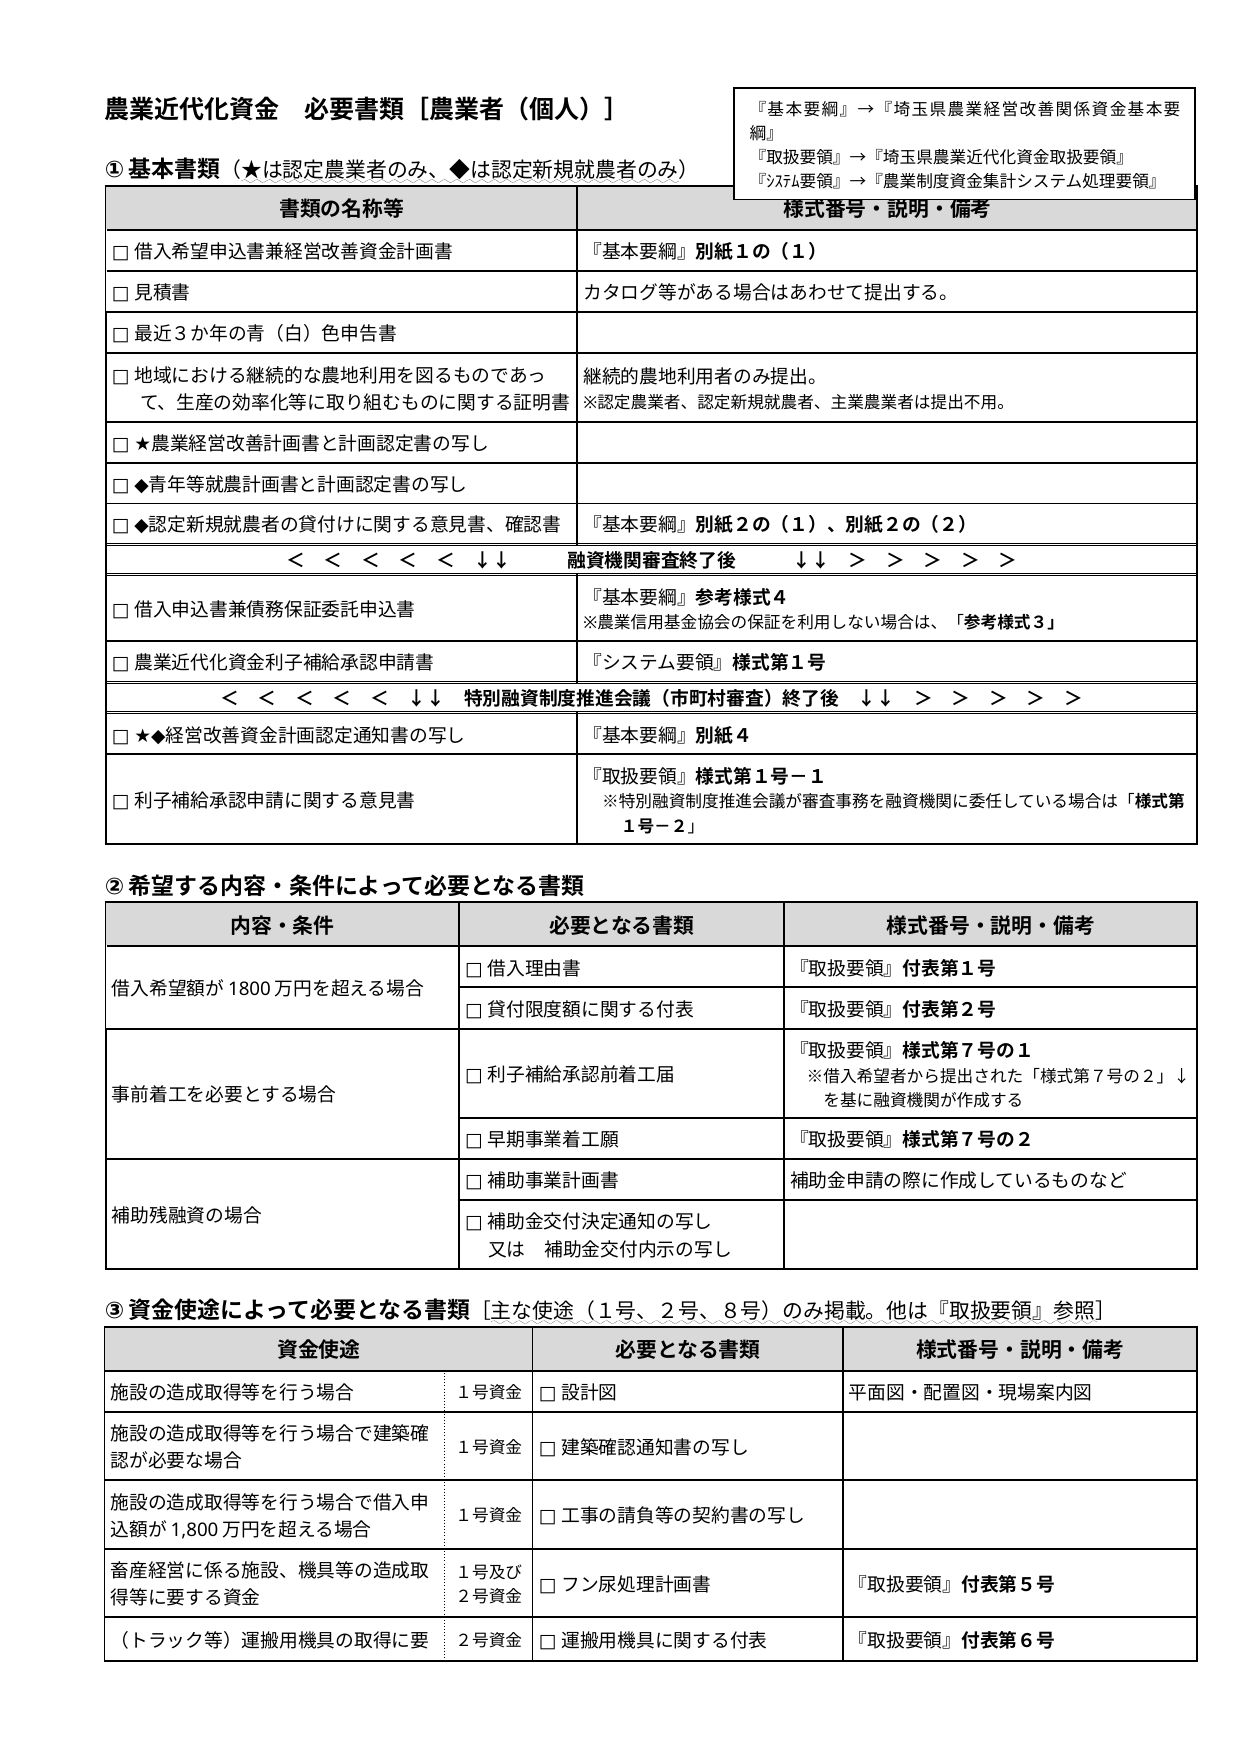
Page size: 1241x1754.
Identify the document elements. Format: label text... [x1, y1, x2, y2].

table_cell [844, 1481, 1196, 1548]
table_header 内容・条件 [106, 903, 458, 945]
table_cell 『取扱要領』付表第１号 [785, 947, 1196, 986]
table_cell 『取扱要領』付表第５号 [844, 1550, 1196, 1616]
table_cell □ 利子補給承認前着工届 [460, 1030, 783, 1117]
table_cell 『基本要綱』参考様式４ ※農業信用基金協会の保証を利用しない場合は、「参考様式３」 [578, 576, 1196, 640]
table_header 様式番号・説明・備考 [785, 903, 1196, 945]
table_cell □ 地域における継続的な農地利用を図るものであって、生産の効率化等に取り組むものに関する証明書 [107, 354, 576, 421]
table_cell □ フン尿処理計画書 [533, 1550, 842, 1616]
table_cell □ 早期事業着工願 [460, 1119, 783, 1158]
table_cell □ 運搬用機具に関する付表 [533, 1618, 842, 1660]
table_cell □ 最近３か年の青（白）色申告書 [107, 313, 576, 352]
table_cell 畜産経営に係る施設、機具等の造成取得等に要する資金 [105, 1550, 444, 1616]
table_cell 『基本要綱』別紙１の（１） [578, 231, 1196, 270]
table_header 様式番号・説明・備考 [844, 1328, 1196, 1370]
table_cell □ 借入理由書 [460, 947, 783, 986]
table_cell [844, 1413, 1196, 1479]
table_cell カタログ等がある場合はあわせて提出する。 [578, 272, 1196, 311]
table_cell 補助残融資の場合 [107, 1160, 458, 1267]
table_cell [578, 423, 1196, 462]
table_cell 施設の造成取得等を行う場合 [105, 1372, 444, 1411]
table_header 資金使途 [105, 1328, 532, 1370]
table_cell □ 貸付限度額に関する付表 [460, 988, 783, 1027]
table_cell □ ★農業経営改善計画書と計画認定書の写し [107, 423, 576, 462]
table_cell □ 農業近代化資金利子補給承認申請書 [107, 642, 576, 681]
table_cell □ 借入申込書兼債務保証委託申込書 [107, 576, 576, 640]
table_header 必要となる書類 [460, 903, 783, 945]
table_cell 補助金申請の際に作成しているものなど [785, 1160, 1196, 1199]
table_cell ＜ ＜ ＜ ＜ ＜ ↓↓ 特別融資制度推進会議（市町村審査）終了後 ↓↓ ＞ ＞ ＞ ＞ ＞ [107, 684, 1196, 711]
table_cell □ ◆青年等就農計画書と計画認定書の写し [107, 464, 576, 503]
table_cell 『取扱要領』付表第６号 [844, 1618, 1196, 1660]
table_cell 『取扱要領』様式第７号の２ [785, 1119, 1196, 1158]
table_cell □ 見積書 [106, 271, 576, 311]
table_cell 『基本要綱』別紙２の（１）、別紙２の（２） [578, 504, 1196, 543]
table_cell □ 建築確認通知書の写し [533, 1413, 842, 1479]
table_cell １号資金 [444, 1413, 532, 1479]
table_cell 事前着工を必要とする場合 [107, 1030, 458, 1158]
table_cell １号及び ２号資金 [444, 1550, 532, 1616]
table_cell 借入希望額が1800万円を超える場合 [106, 946, 458, 1027]
table_cell 施設の造成取得等を行う場合で借入申込額が1,800万円を超える場合 [105, 1481, 444, 1548]
table_cell □ 借入希望申込書兼経営改善資金計画書 [106, 230, 576, 270]
table_cell [785, 1201, 1196, 1267]
text ③資金使途によって必要となる書類［主な使途（１号、２号、８号）のみ掲載。他は『取扱要領』参照］ [104, 1292, 1195, 1326]
table_header 様式番号・説明・備考 [578, 187, 1196, 229]
table_cell □ 設計図 [533, 1372, 842, 1411]
table_cell ２号資金 [444, 1618, 532, 1660]
table_cell □ 補助金交付決定通知の写し 又は 補助金交付内示の写し [460, 1201, 783, 1267]
text ①基本書類（★は認定農業者のみ、◆は認定新規就農者のみ） [104, 151, 733, 184]
table_cell 『取扱要領』様式第７号の１ ※借入希望者から提出された「様式第７号の２」↓を基に融資機関が作成する [785, 1030, 1196, 1117]
table_cell １号資金 [444, 1372, 532, 1411]
table_cell □ 補助事業計画書 [460, 1160, 783, 1199]
table_cell □ 利子補給承認申請に関する意見書 [107, 755, 576, 843]
table_cell □ ★◆経営改善資金計画認定通知書の写し [107, 714, 576, 753]
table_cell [105, 1618, 444, 1660]
table_cell 『基本要綱』別紙４ [578, 714, 1196, 753]
table_cell □ 工事の請負等の契約書の写し [533, 1481, 842, 1548]
table_cell 継続的農地利用者のみ提出。 ※認定農業者、認定新規就農者、主業農業者は提出不用。 [578, 354, 1196, 421]
table_cell 施設の造成取得等を行う場合で建築確認が必要な場合 [105, 1413, 444, 1479]
text 農業近代化資金 必要書類［農業者（個人）］ [104, 89, 733, 126]
table_cell 平面図・配置図・現場案内図 [844, 1372, 1196, 1411]
table_cell [578, 464, 1196, 503]
table_cell 『取扱要領』付表第２号 [785, 988, 1196, 1027]
table_cell 『取扱要領』様式第１号－１ ※特別融資制度推進会議が審査事務を融資機関に委任している場合は「様式第１号－２」 [578, 755, 1196, 843]
table_header 書類の名称等 [106, 187, 576, 229]
table_cell □ ◆認定新規就農者の貸付けに関する意見書、確認書 [107, 504, 576, 543]
table_cell 『システム要領』様式第１号 [578, 642, 1196, 681]
table_cell ＜ ＜ ＜ ＜ ＜ ↓↓ 融資機関審査終了後 ↓↓ ＞ ＞ ＞ ＞ ＞ [107, 546, 1196, 573]
table_cell １号資金 [444, 1481, 532, 1548]
table_header 必要となる書類 [533, 1328, 842, 1370]
table_cell [578, 313, 1196, 352]
text ②希望する内容・条件によって必要となる書類 [104, 868, 1195, 901]
